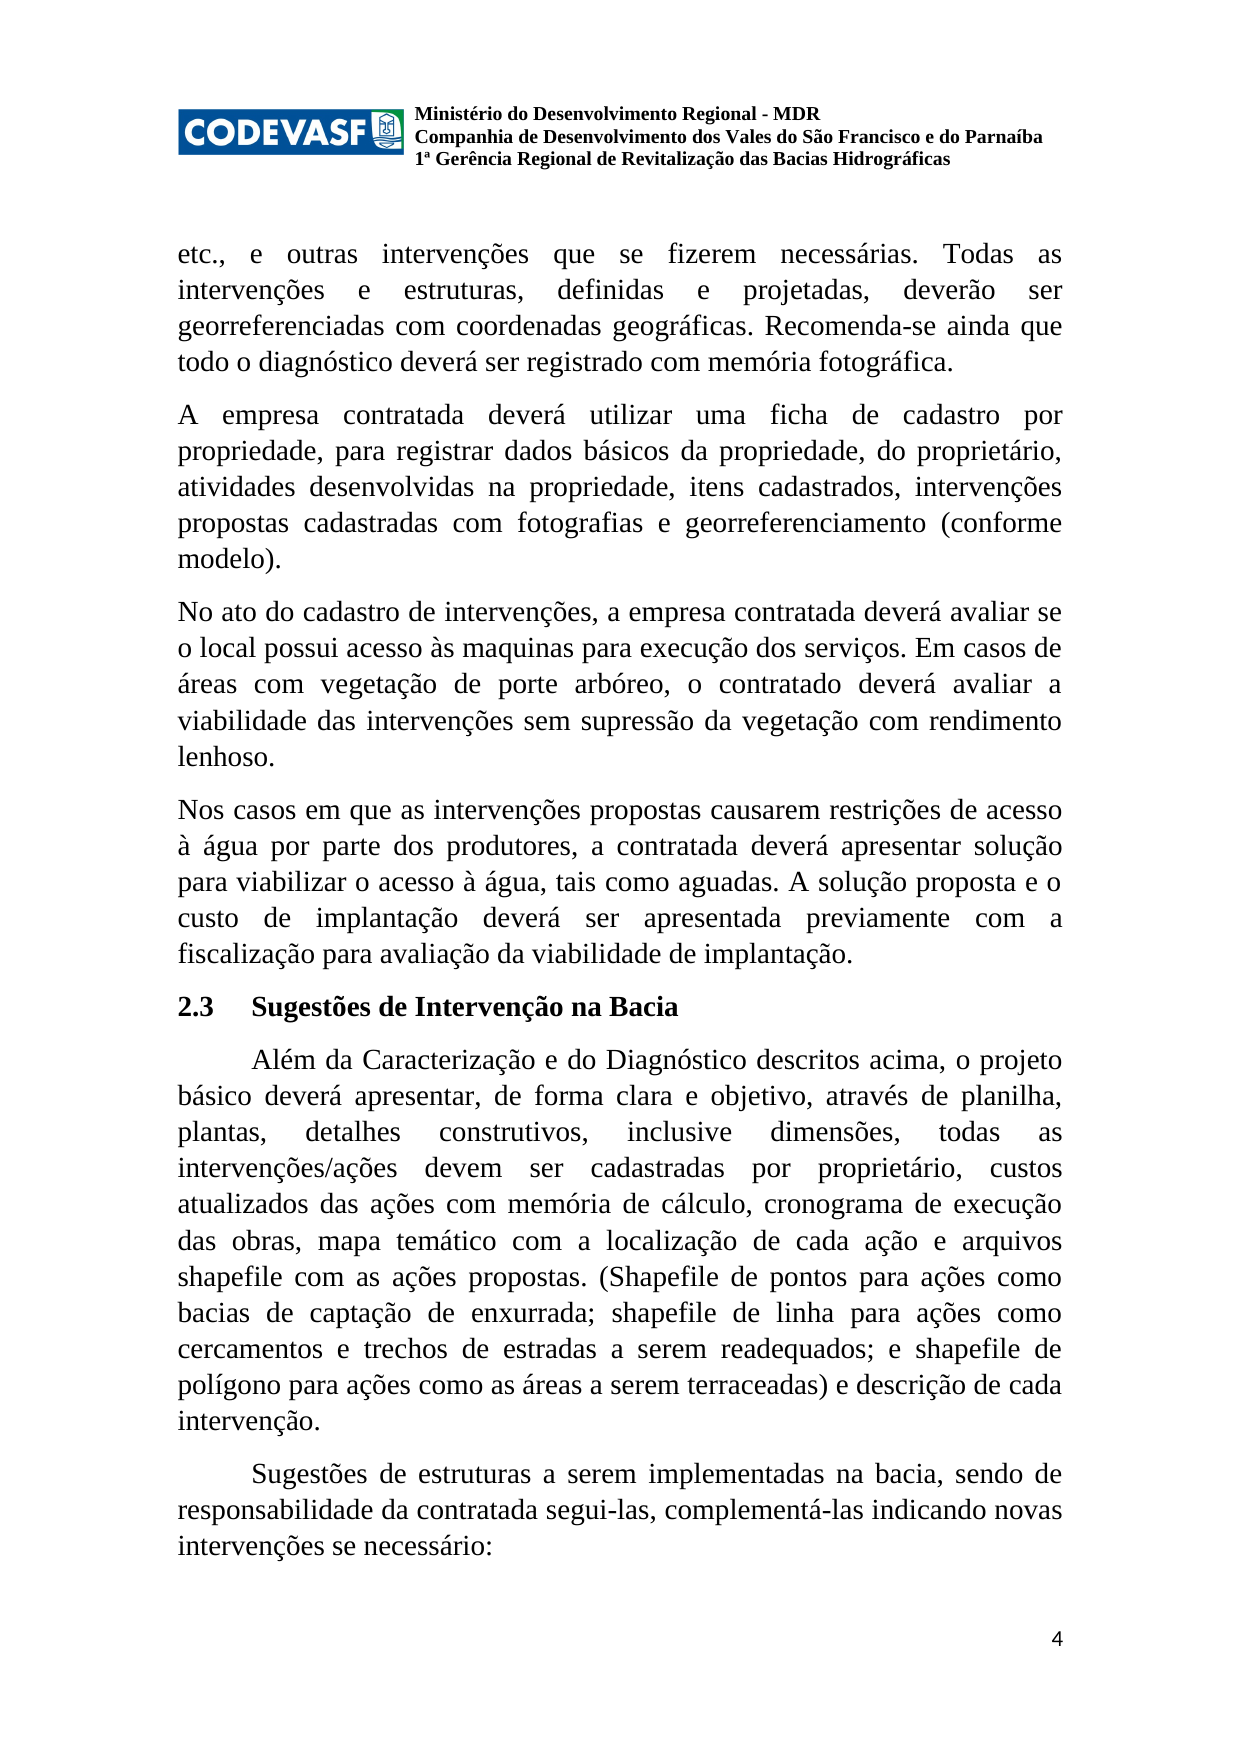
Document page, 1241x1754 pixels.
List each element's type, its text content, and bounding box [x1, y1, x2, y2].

text No ato do cadastro de intervenções, a empresa contratada deverá avaliar se o local possui acesso às maquinas para execução dos serviços. Em casos de áreas com vegetação de porte arbóreo, o contratado deverá avaliar a viabilidade das intervenções sem supressão da vegetação com rendimento lenhoso. [177, 594, 1063, 772]
text 2.3 Sugestões de Intervenção na Bacia [177, 989, 1063, 1023]
text A empresa contratada deverá utilizar uma ficha de cadastro por propriedade, para registrar dados básicos da propriedade, do proprietário, atividades desenvolvidas na propriedade, itens cadastrados, intervenções propostas cadastradas com fotografias e georreferenciamento (conforme modelo). [177, 397, 1063, 575]
text Nos casos em que as intervenções propostas causarem restrições de acesso à água por parte dos produtores, a contratada deverá apresentar solução para viabilizar o acesso à água, tais como aguadas. A solução proposta e o custo de implantação deverá ser apresentada previamente com a fiscalização para avaliação da viabilidade de implantação. [177, 792, 1063, 970]
text Além da Caracterização e do Diagnóstico descritos acima, o projeto básico deverá apresentar, de forma clara e objetivo, através de planilha, plantas, detalhes construtivos, inclusive dimensões, todas as intervenções/ações devem ser cadastradas por proprietário, custos atualizados das ações com memória de cálculo, cronograma de execução das obras, mapa temático com a localização de cada ação e arquivos shapefile com as ações propostas. (Shapefile de pontos para ações como bacias de captação de enxurrada; shapefile de linha para ações como cercamentos e trechos de estradas a serem readequados; e shapefile de polígono para ações como as áreas a serem terraceadas) e descrição de cada intervenção. [177, 1042, 1063, 1437]
text Sugestões de estruturas a serem implementadas na bacia, sendo de responsabilidade da contratada segui-las, complementá-las indicando novas intervenções se necessário: [177, 1456, 1063, 1562]
picture [178, 109, 404, 155]
